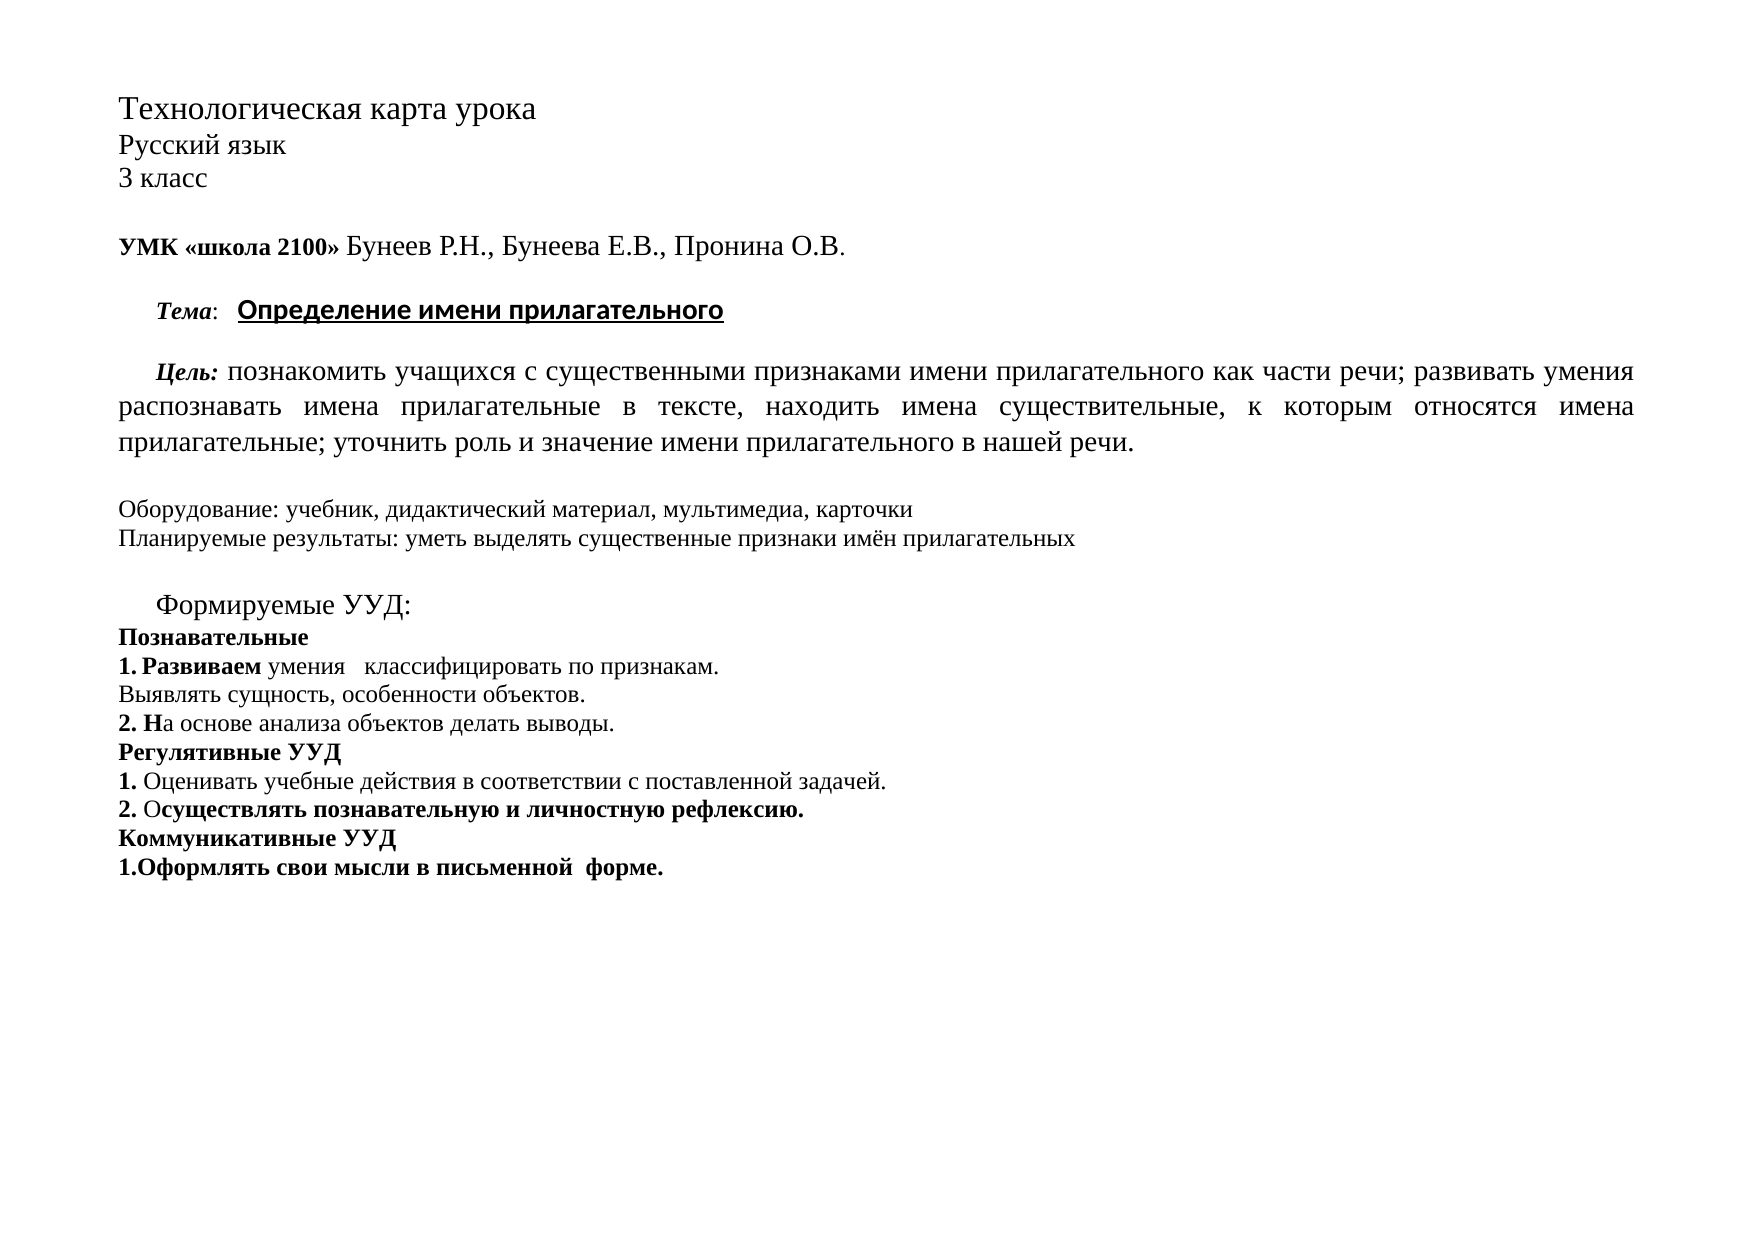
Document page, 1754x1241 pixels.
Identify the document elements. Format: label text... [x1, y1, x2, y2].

text Регулятивные УУД [118, 737, 1636, 766]
text Технологическая карта урока [118, 88, 1636, 127]
text Познавательные [118, 622, 1636, 651]
text 3 класс [118, 160, 1636, 194]
text Оборудование: учебник, дидактический материал, мультимедиа, карточки [118, 494, 1636, 523]
text УМК «школа 2100» Бунеев Р.Н., Бунеева Е.В., Пронина О.В. [118, 228, 1636, 262]
text 2. Осуществлять познавательную и личностную рефлексию. [118, 794, 1636, 823]
text 2. На основе анализа объектов делать выводы. [118, 708, 1636, 737]
text 1. Оценивать учебные действия в соответствии с поставленной задачей. [118, 766, 1636, 794]
text Коммуникативные УУД [118, 823, 1636, 852]
text Формируемые УУД: [118, 587, 1636, 620]
text Тема: Определение имени прилагательного [118, 291, 1636, 326]
text Планируемые результаты: уметь выделять существенные признаки имён прилагательных [118, 523, 1636, 552]
text 1.Оформлять свои мысли в письменной форме. [118, 852, 1636, 881]
text Русский язык [118, 127, 1636, 160]
text 1. Развиваем умения классифицировать по признакам. [118, 651, 1636, 679]
text Выявлять сущность, особенности объектов. [118, 679, 1636, 708]
text Цель: познакомить учащихся с существенными признаками имени прилагательного как части речи; развивать умения распознавать имена прилагательные в тексте, находить имена существительные, к которым относятся имена прилагательные; уточнить роль и значение имени прилагательного в нашей речи. [118, 353, 1636, 457]
